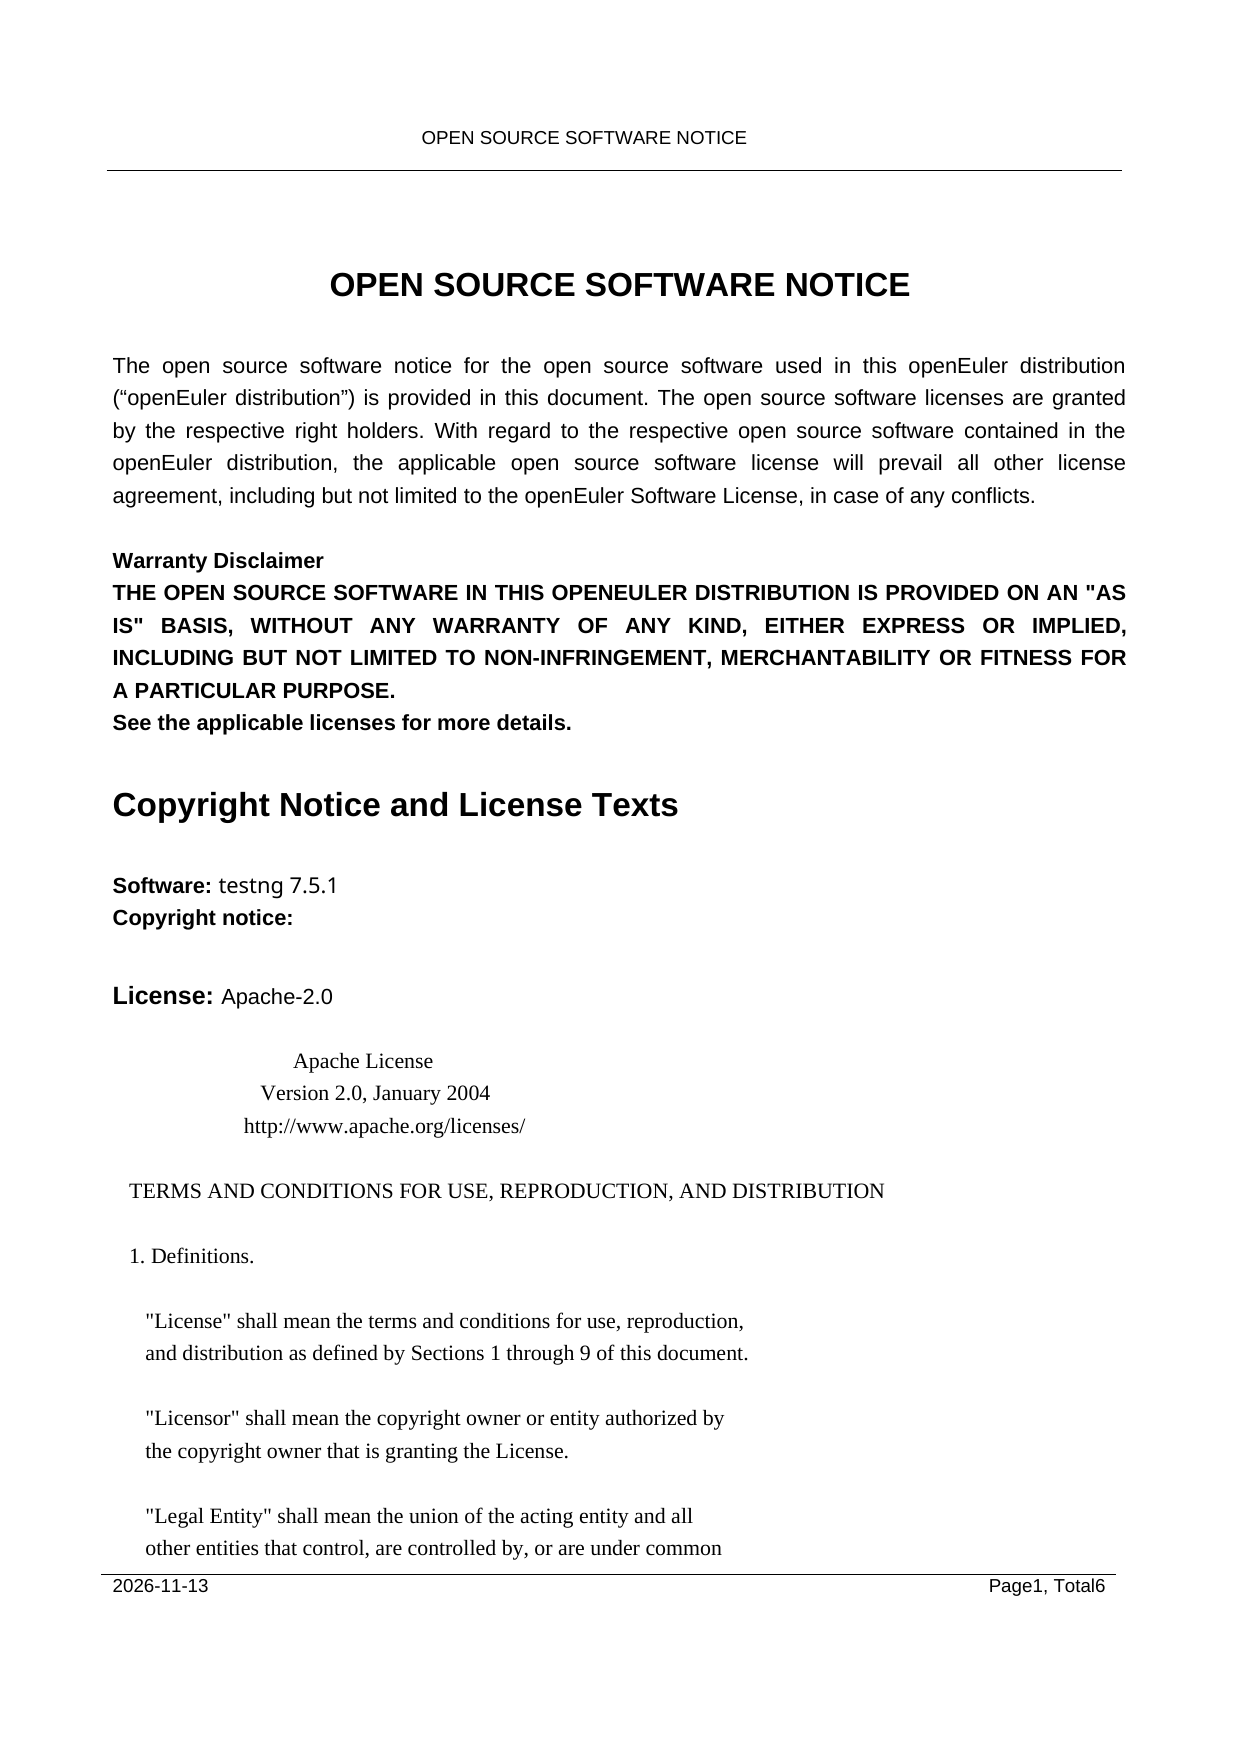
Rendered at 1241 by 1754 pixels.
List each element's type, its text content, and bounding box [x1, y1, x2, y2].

text THE OPEN SOURCE SOFTWARE IN THIS OPENEULER DISTRIBUTION IS PROVIDED ON AN "AS IS" BASIS, WITHOUT ANY WARRANTY OF ANY KIND, EITHER EXPRESS OR IMPLIED, INCLUDING BUT NOT LIMITED TO NON-INFRINGEMENT, MERCHANTABILITY OR FITNESS FOR A PARTICULAR PURPOSE. See the applicable licenses for more details. [112, 576, 1128, 739]
text License: Apache-2.0 [112, 979, 1128, 1012]
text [112, 1012, 1128, 1564]
text Warranty Disclaimer [112, 544, 1128, 576]
title Software: testng 7.5.1 [112, 869, 1128, 901]
text The open source software notice for the open source software used in this openEuler distribution (“openEuler distribution”) is provided in this document. The open source software licenses are granted by the respective right holders. With regard to the respective open source software contained in the openEuler distribution, the applicable open source software license will prevail all other license agreement, including but not limited to the openEuler Software License, in case of any conflicts. [112, 349, 1128, 511]
text Copyright notice: [112, 901, 1128, 934]
text OPEN SOURCE SOFTWARE NOTICE [112, 251, 1128, 316]
text Copyright Notice and License Texts [112, 771, 1128, 836]
